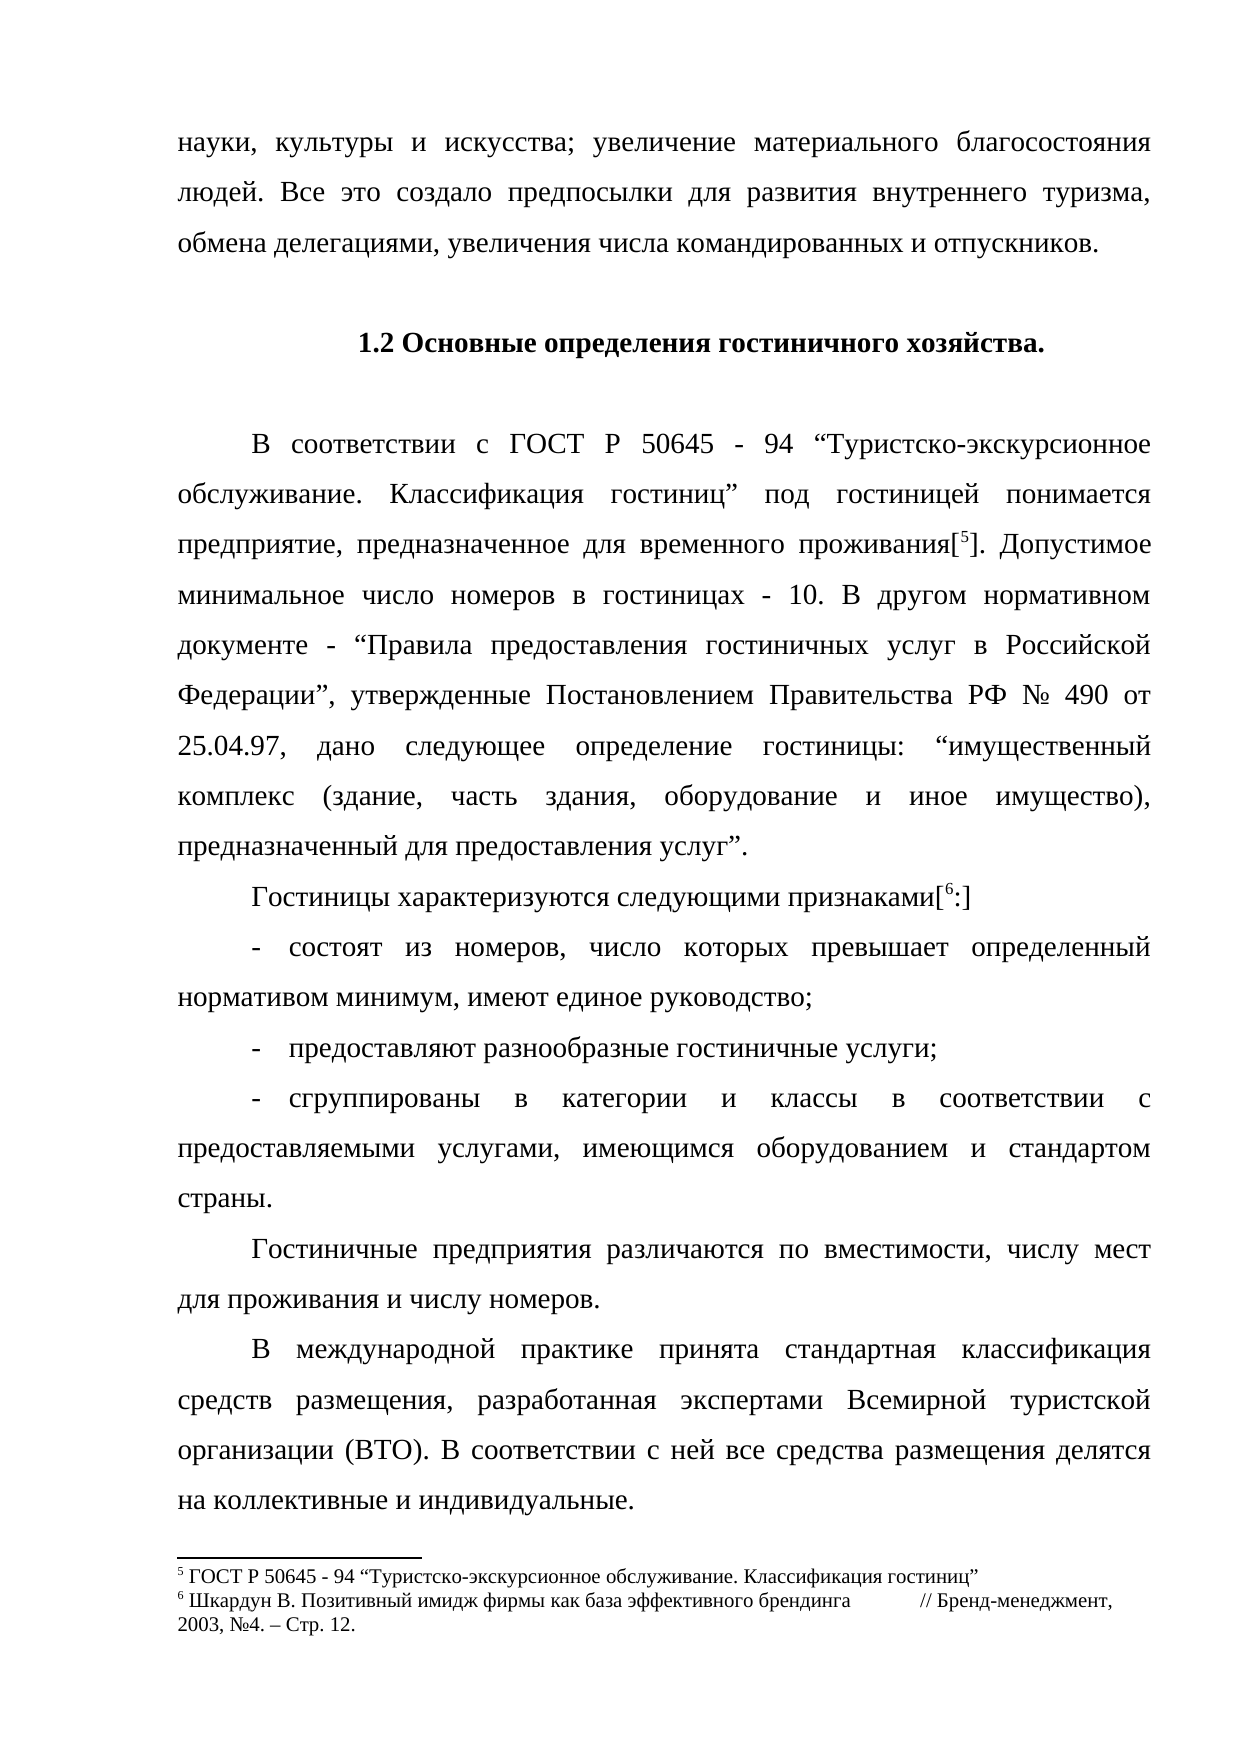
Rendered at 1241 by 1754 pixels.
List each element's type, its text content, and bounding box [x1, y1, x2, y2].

text Гостиницы характеризуются следующими признаками[:] [177, 879, 1152, 912]
subtitle 1.2 Основные определения гостиничного хозяйства. [177, 325, 1152, 359]
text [177, 124, 1152, 258]
text Гостиничные предприятия различаются по вместимости, числу мест для проживания и числу номеров. [177, 1231, 1152, 1315]
text В международной практике принята стандартная классификация средств размещения, разработанная экспертами Всемирной туристской организации (ВТО). В соответствии с ней все средства размещения делятся на коллективные и индивидуальные. [177, 1332, 1152, 1516]
text В соответствии с ГОСТ Р 50645 - 94 “Туристско-экскурсионное обслуживание. Классификация гостиниц” под гостиницей понимается предприятие, предназначенное для временного проживания[]. Допустимое минимальное число номеров в гостиницах - 10. В другом нормативном документе - “Правила предоставления гостиничных услуг в Российской Федерации”, утвержденные Постановлением Правительства РФ № 490 от 25.04.97, дано следующее определение гостиницы: “имущественный комплекс (здание, часть здания, оборудование и иное имущество), предназначенный для предоставления услуг”. [177, 426, 1152, 862]
list сгруппированы в категории и классы в соответствии с предоставляемыми услугами, имеющимся оборудованием и стандартом страны. [177, 1080, 1152, 1214]
list состоят из номеров, число которых превышает определенный нормативом минимум, имеют единое руководство; [177, 929, 1152, 1013]
list предоставляют разнообразные гостиничные услуги; [177, 1030, 1152, 1063]
